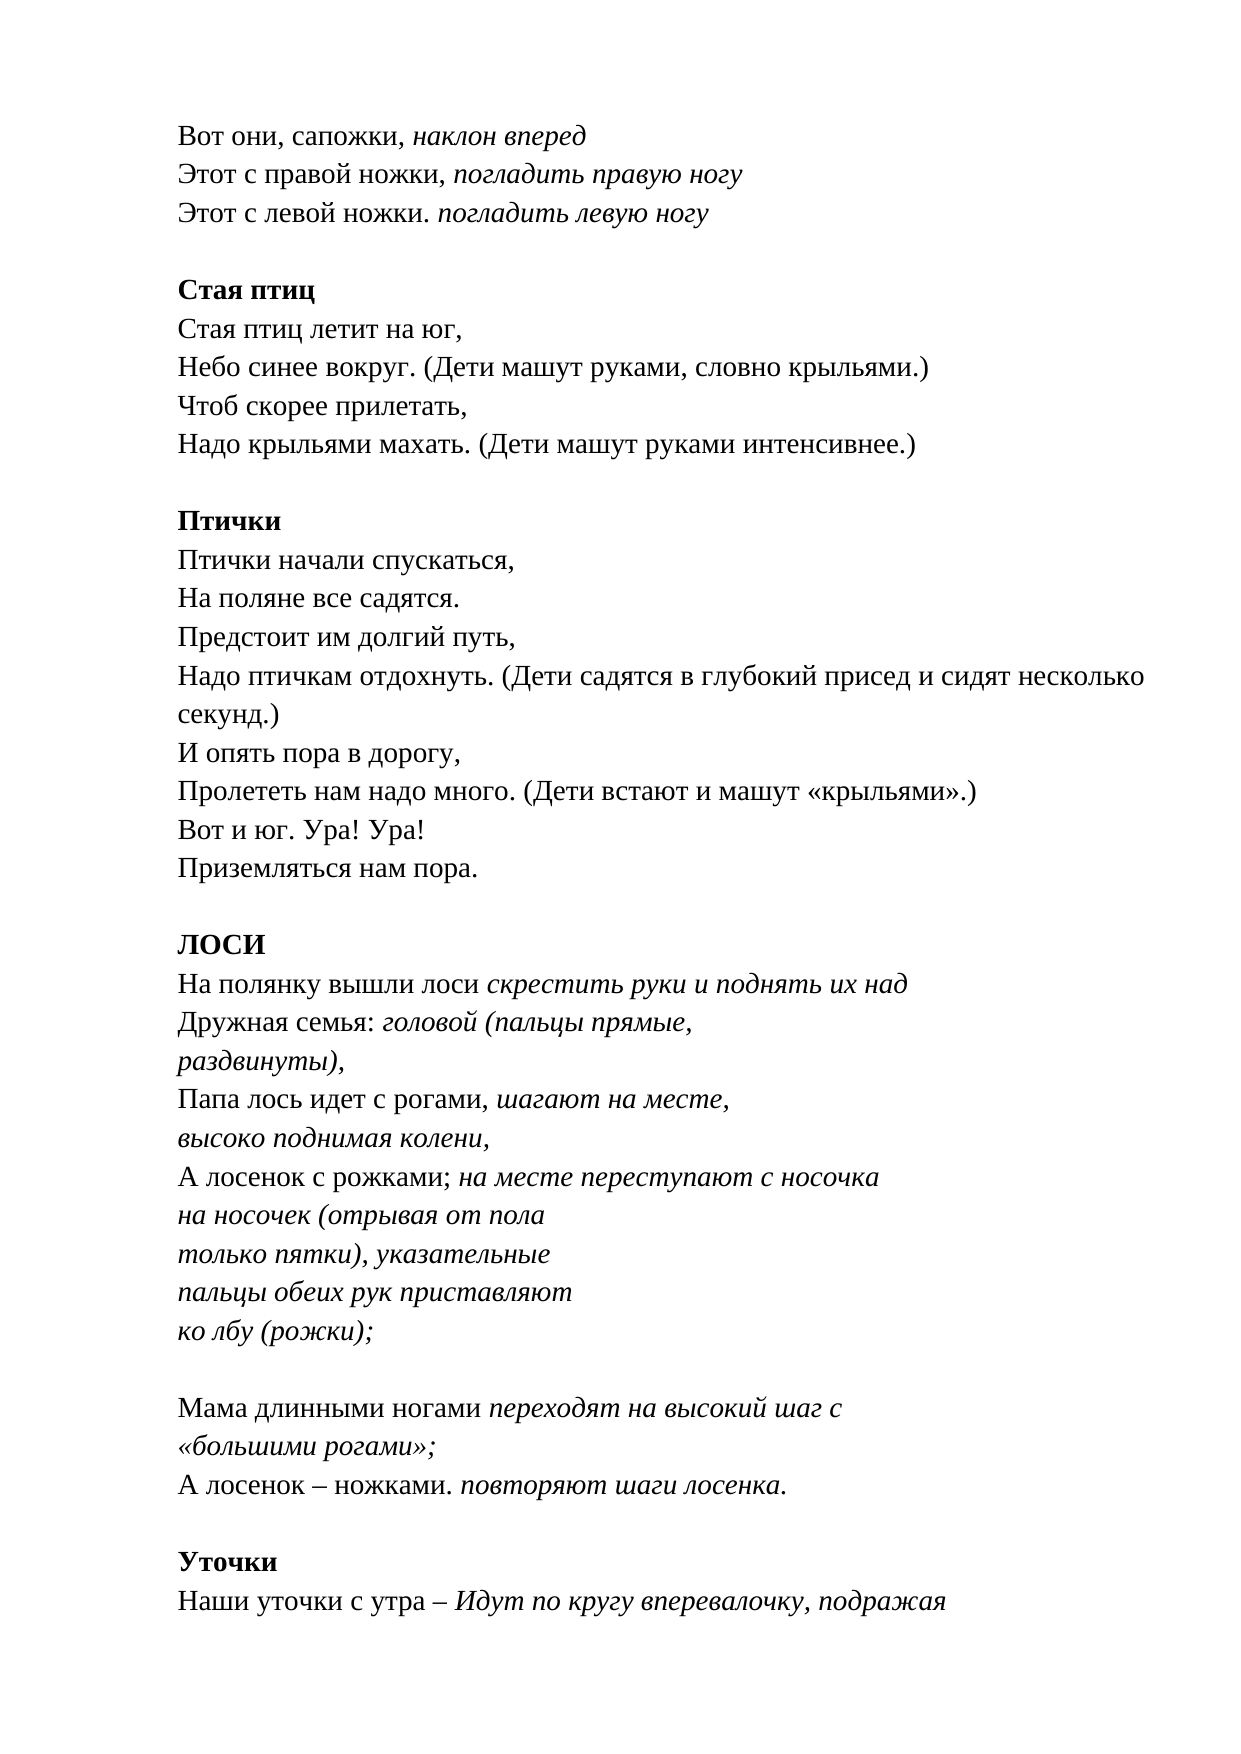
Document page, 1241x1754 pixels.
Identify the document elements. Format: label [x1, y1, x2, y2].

text [177, 118, 1152, 1616]
